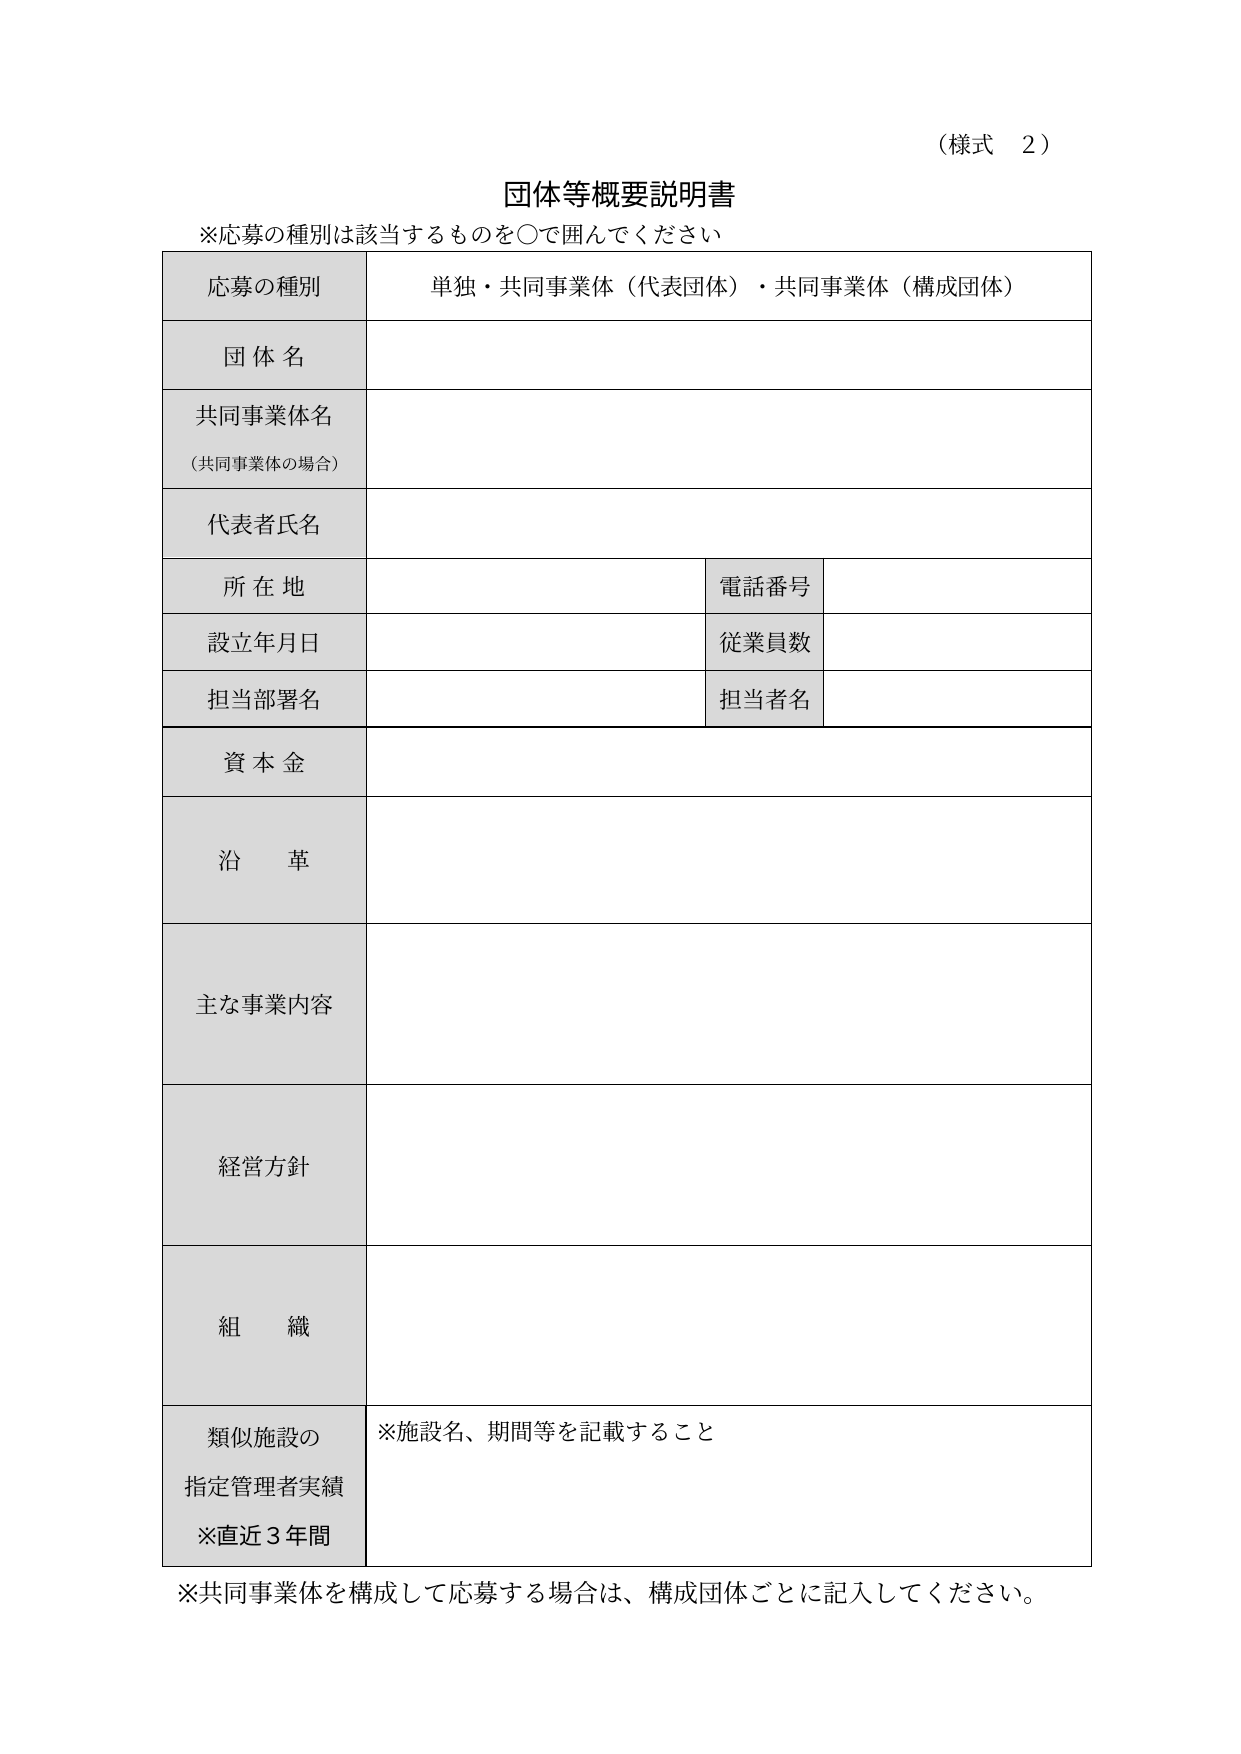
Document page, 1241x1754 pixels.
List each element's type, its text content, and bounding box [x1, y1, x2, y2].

table_header 単独・共同事業体（代表団体）・共同事業体（構成団体） [367, 252, 1091, 320]
table_cell [367, 614, 705, 670]
table_cell [367, 390, 1091, 488]
table_cell 担当部署名 [163, 671, 366, 726]
text ※応募の種別は該当するものを○で囲んでください [199, 217, 1063, 251]
text ※共同事業体を構成して応募する場合は、構成団体ごとに記入してください。 [177, 1567, 1063, 1616]
table_cell [824, 559, 1091, 613]
table_cell 団体名 [163, 321, 366, 389]
text 団体等概要説明書 [177, 168, 1063, 217]
table_cell 主な事業内容 [163, 924, 366, 1084]
table_cell 所在地 [163, 559, 366, 613]
table_cell 経営方針 [163, 1085, 366, 1245]
table_cell 沿 革 [163, 797, 366, 923]
table_cell [367, 321, 1091, 389]
table_cell [824, 614, 1091, 670]
table_cell [824, 671, 1091, 726]
table_cell 電話番号 [706, 559, 823, 613]
table_cell [367, 924, 1091, 1084]
table_cell 資本金 [163, 728, 366, 796]
table_header 応募の種別 [163, 252, 366, 320]
table_cell 設立年月日 [163, 614, 366, 670]
table_cell [367, 671, 705, 726]
table_cell 従業員数 [706, 614, 823, 670]
table_cell [367, 1246, 1091, 1405]
table_cell ※施設名、期間等を記載すること [367, 1406, 1091, 1566]
table_cell 共同事業体名 （共同事業体の場合） [163, 390, 366, 488]
table_cell [367, 1085, 1091, 1245]
text （様式 ２） [177, 120, 1063, 168]
table_cell [367, 559, 705, 613]
table_cell 担当者名 [706, 671, 823, 726]
table_cell 代表者氏名 [163, 489, 366, 557]
table_cell [367, 797, 1091, 923]
table_cell [367, 728, 1091, 796]
table_cell [367, 489, 1091, 557]
table_cell 組 織 [163, 1246, 366, 1405]
table_cell 類似施設の 指定管理者実績 ※直近３年間 [163, 1406, 365, 1566]
